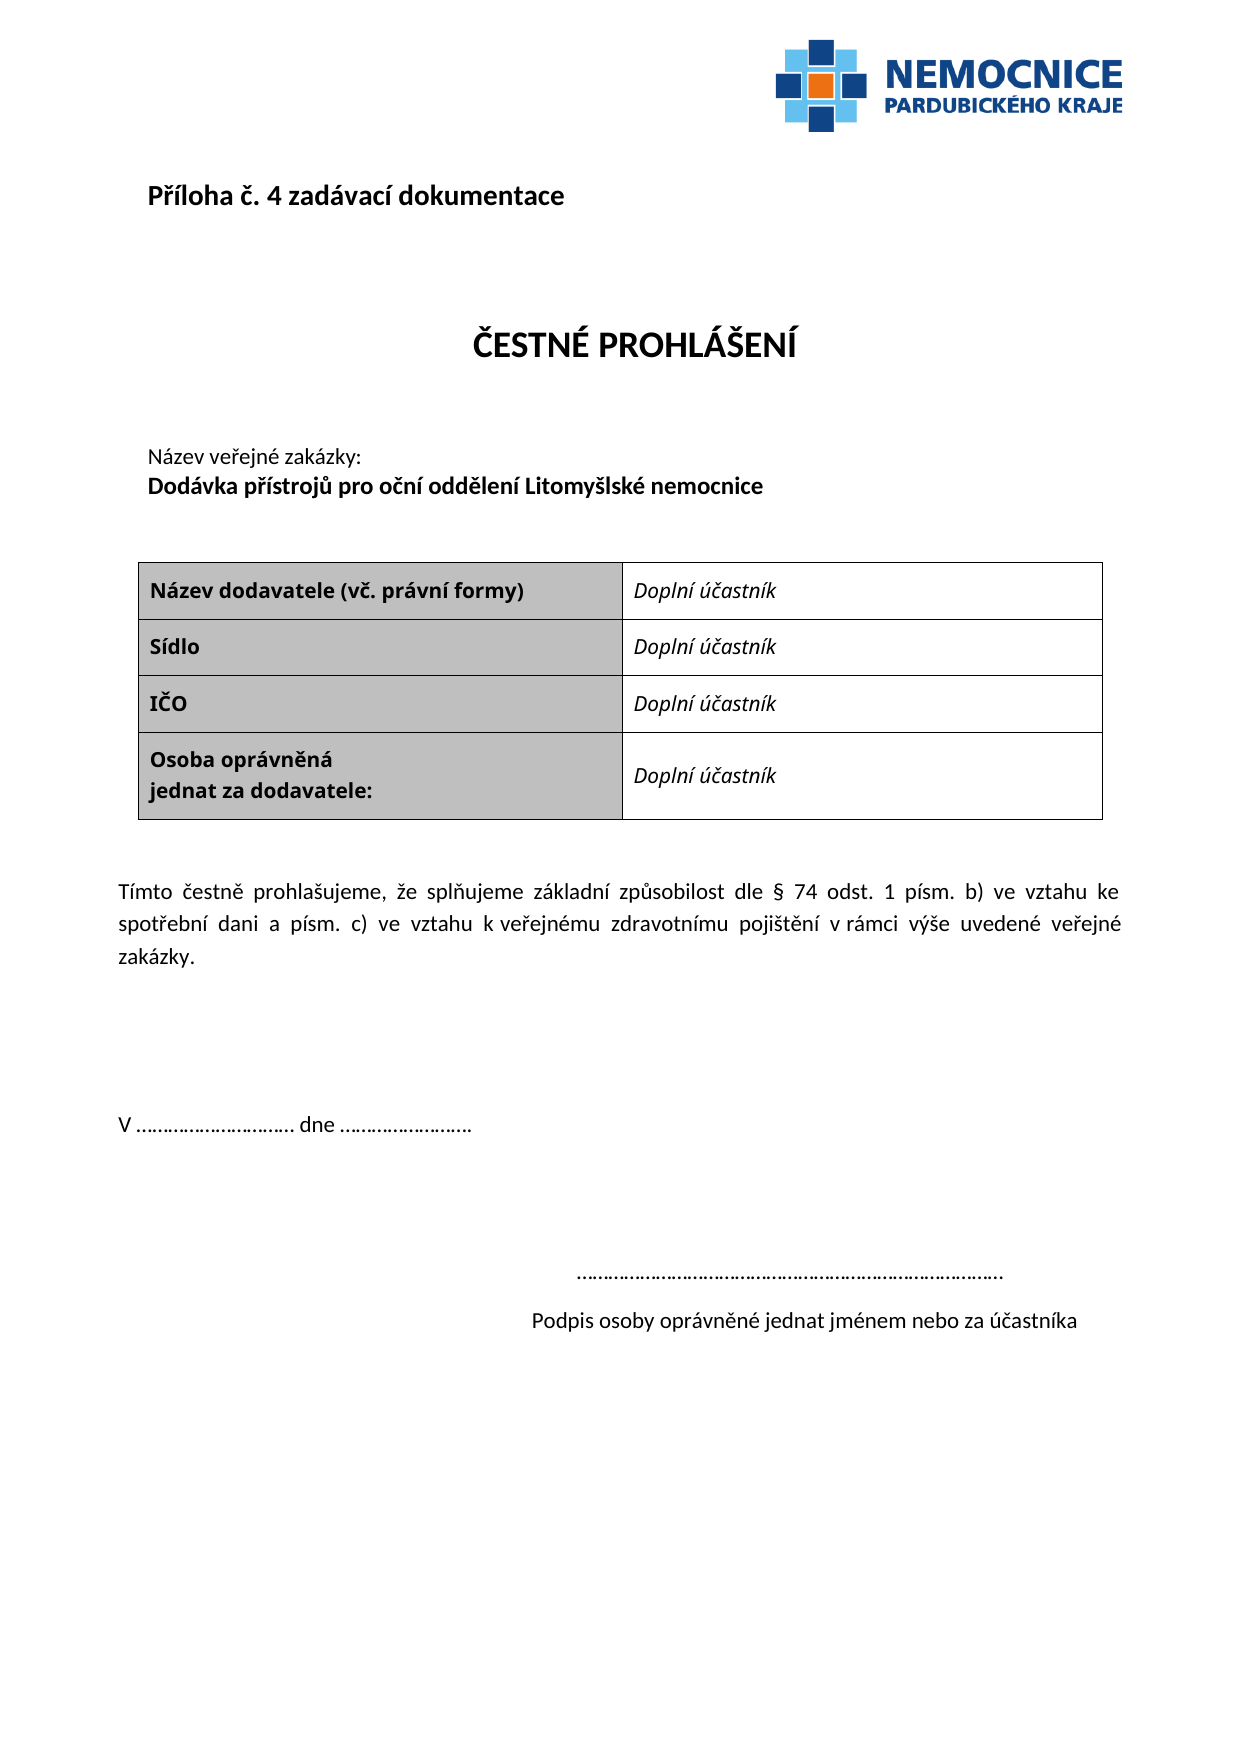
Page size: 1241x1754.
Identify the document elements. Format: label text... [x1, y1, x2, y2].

text Příloha č. 4 zadávací dokumentace [148, 177, 1122, 213]
text ČESTNÉ PROHLÁŠENÍ [148, 321, 1122, 367]
text ……………………………………………………………………… [118, 1257, 1122, 1285]
text Tímto čestně prohlašujeme, že splňujeme základní způsobilost dle § 74 odst. 1 písm. b) ve vztahu ke spotřební dani a písm. c) ve vztahu k veřejnému zdravotnímu pojištění v rámci výše uvedené veřejné zakázky. [118, 877, 1122, 970]
table_cell Sídlo [139, 620, 622, 675]
table_cell Doplní účastník [623, 733, 1102, 819]
text Název veřejné zakázky: [118, 442, 1122, 470]
table_cell IČO [139, 676, 622, 732]
table_cell Doplní účastník [623, 676, 1102, 732]
text V ………………………… dne ……………………. [118, 1111, 1122, 1139]
table_cell Doplní účastník [623, 620, 1102, 675]
table_cell Osoba oprávněná jednat za dodavatele: [139, 733, 622, 819]
picture [774, 38, 1123, 133]
table_header Název dodavatele (vč. právní formy) [139, 563, 622, 619]
text Dodávka přístrojů pro oční oddělení Litomyšlské nemocnice [148, 470, 1122, 501]
text Podpis osoby oprávněné jednat jménem nebo za účastníka [118, 1306, 1122, 1334]
table_header Doplní účastník [623, 563, 1102, 619]
